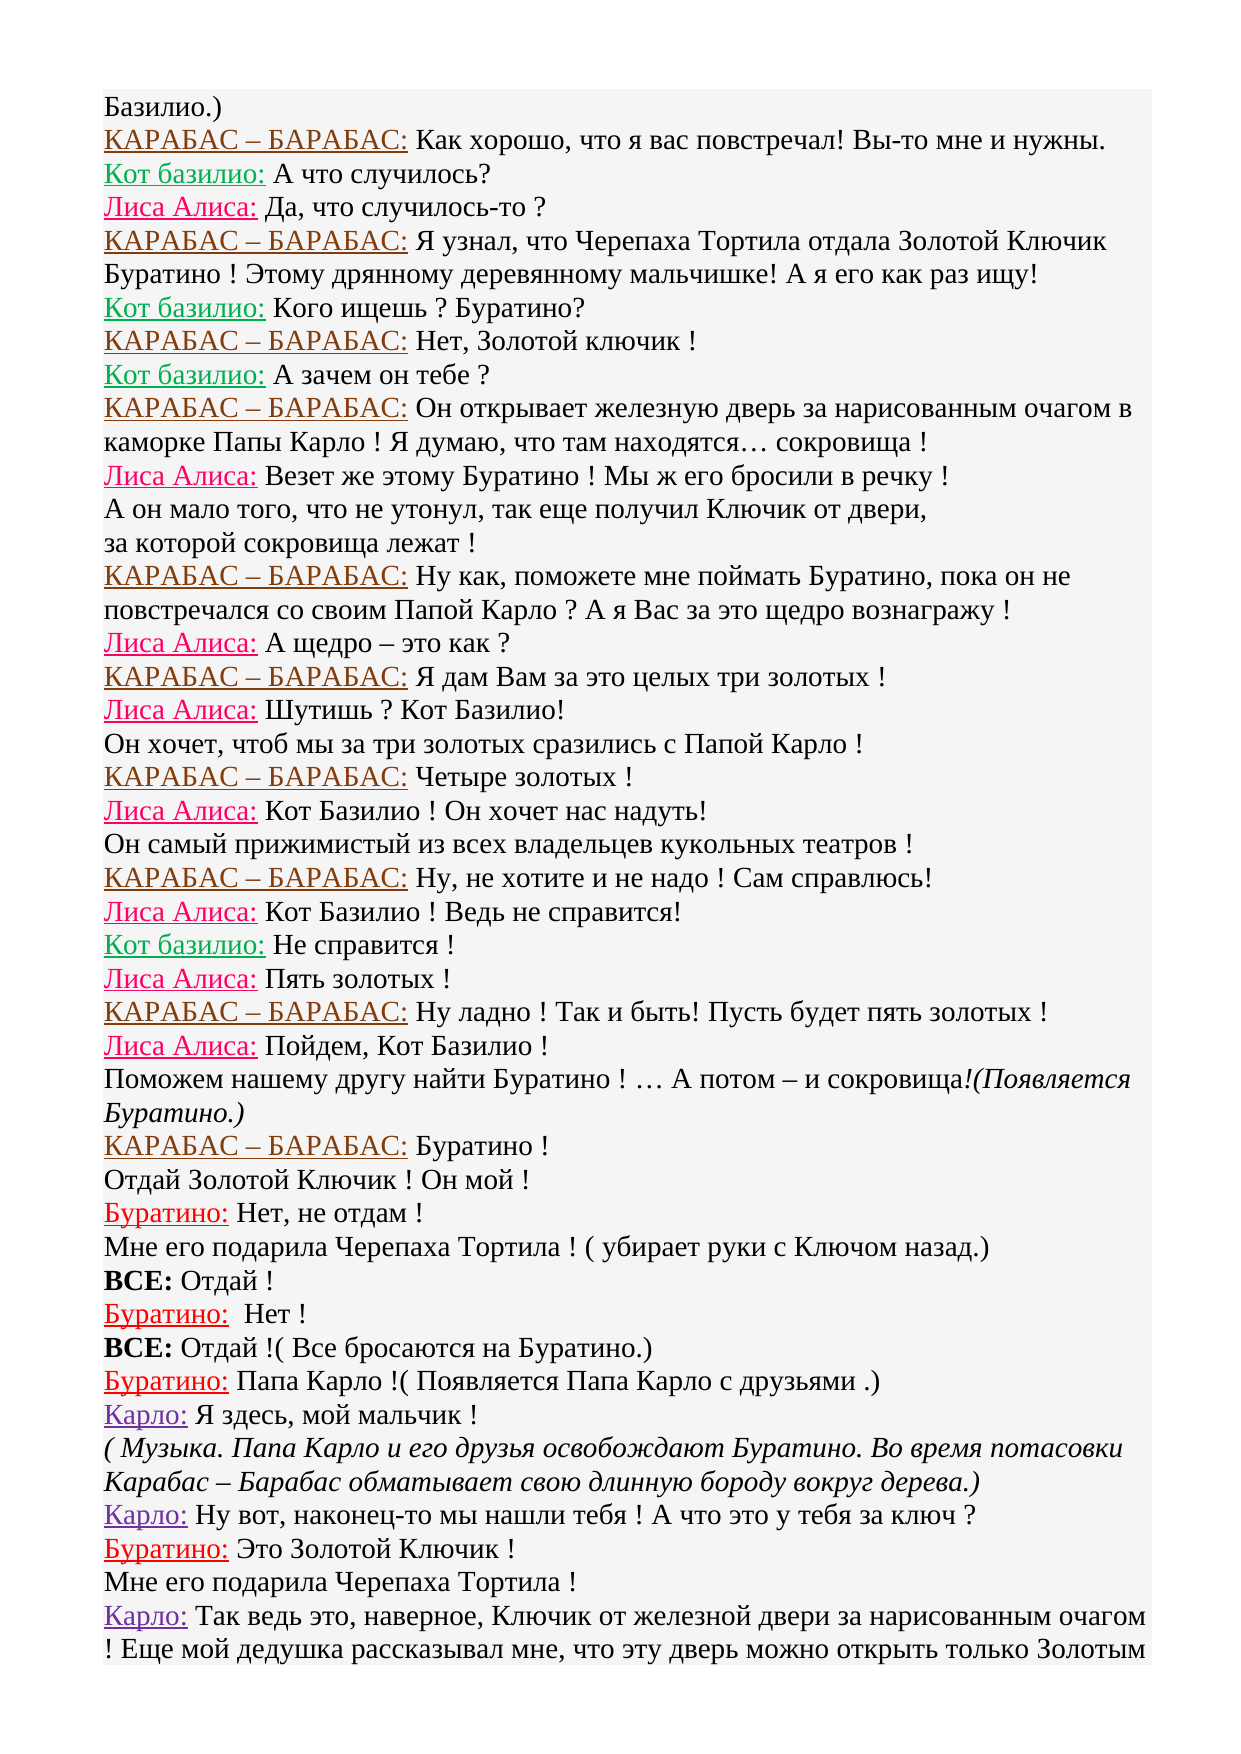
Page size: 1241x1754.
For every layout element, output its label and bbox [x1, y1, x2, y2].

text [103, 89, 1152, 1665]
